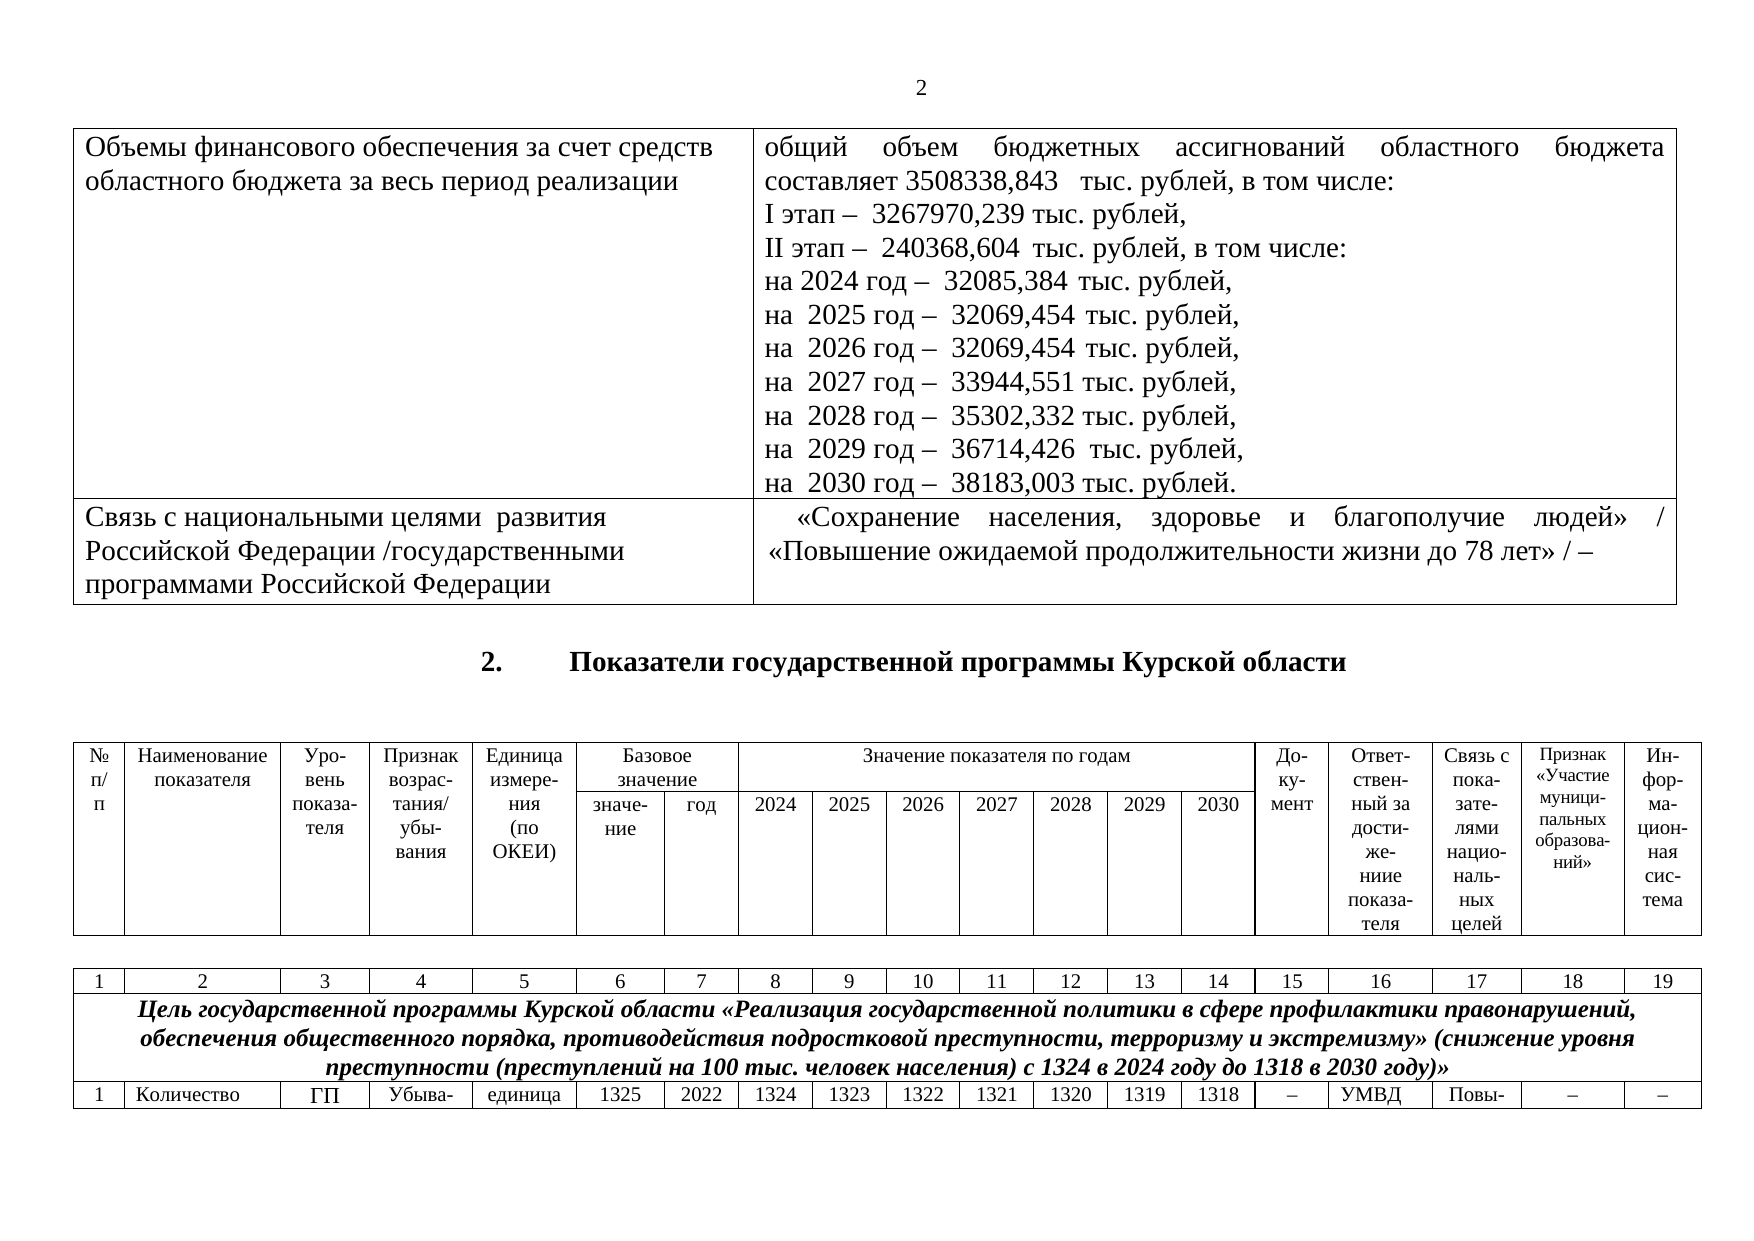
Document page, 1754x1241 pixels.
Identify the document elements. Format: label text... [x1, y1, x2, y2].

table_cell Цель государственной программы Курской области «Реализация государственной политики в сфере профилактики правонарушений, обеспечения общественного порядка, противодействия подростковой преступности, терроризму и экстремизму» (снижение уровня преступности (преступлений на 100 тыс. человек населения) с 1324 в 2024 году до 1318 в 2030 году)» [74, 994, 1701, 1081]
table_header 19 [1625, 969, 1701, 993]
table_header № п/п [74, 743, 124, 935]
table_cell 1321 [960, 1082, 1033, 1108]
table_header 12 [1034, 969, 1107, 993]
table_cell Связь с национальными целями развития Российской Федерации /государственными программами Российской Федерации [74, 499, 753, 604]
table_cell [125, 1082, 280, 1108]
table_header 8 [739, 969, 812, 993]
table_cell 2024 [739, 792, 812, 935]
table_header 11 [960, 969, 1033, 993]
table_header 13 [1108, 969, 1181, 993]
table_cell ГП [281, 1082, 369, 1108]
table_header Значение показателя по годам [739, 743, 1254, 791]
table_cell общий объем бюджетных ассигнований областного бюджета составляет 3508338,843 тыс. рублей, в том числе: I этап – 3267970,239 тыс. рублей, II этап – 240368,604 тыс. рублей, в том числе: на 2024 год – 32085,384 тыс. рублей, на 2025 год – 32069,454 тыс. рублей, на 2026 год – 32069,454 тыс. рублей, на 2027 год – 33944,551 тыс. рублей, на 2028 год – 35302,332 тыс. рублей, на 2029 год – 36714,426 тыс. рублей, на 2030 год – 38183,003 тыс. рублей. [754, 129, 1676, 498]
table_cell 2022 [665, 1082, 738, 1108]
list Показатели государственной программы Курской области [162, 644, 1665, 677]
table_cell год [665, 792, 738, 935]
table_header 10 [887, 969, 959, 993]
table_header 14 [1182, 969, 1254, 993]
table_header 16 [1329, 969, 1432, 993]
table_cell Убыва-ние [370, 1082, 472, 1108]
table_header 2 [125, 969, 280, 993]
table_header Ответ- ствен- ный за дости-же- ниие показа-теля [1329, 743, 1432, 935]
table_cell 2025 [813, 792, 886, 935]
table_header Ин-фор-ма-цион- ная сис-тема [1625, 743, 1701, 935]
table_header 9 [813, 969, 886, 993]
table_header 1 [74, 969, 124, 993]
table_header Признак возрас-тания/ убы-вания [370, 743, 472, 935]
table_header Базовое значение [577, 743, 738, 791]
table_header Связь с пока-зате-лями нацио-наль-ных целей [1433, 743, 1521, 935]
table_header 15 [1256, 969, 1328, 993]
table_header Признак «Участие муници-пальных образова-ний» [1522, 743, 1624, 935]
table_header Наименование показателя [125, 743, 280, 935]
table_cell 1320 [1034, 1082, 1107, 1108]
table_cell 1318 [1182, 1082, 1254, 1108]
table_cell 1323 [813, 1082, 886, 1108]
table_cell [1433, 1082, 1521, 1108]
table_cell Объемы финансового обеспечения за счет средств областного бюджета за весь период реализации [74, 129, 753, 498]
table_cell 2026 [887, 792, 959, 935]
table_cell 2027 [960, 792, 1033, 935]
table_cell – [1256, 1082, 1328, 1108]
table_cell 1324 [739, 1082, 812, 1108]
table_header 18 [1522, 969, 1624, 993]
table_header 3 [281, 969, 369, 993]
table_cell – [1625, 1082, 1701, 1108]
table_cell 1319 [1108, 1082, 1181, 1108]
table_cell 1 [74, 1082, 124, 1108]
table_cell значе-ние [577, 792, 664, 935]
table_cell 1322 [887, 1082, 959, 1108]
table_header 6 [577, 969, 664, 993]
table_cell 2030 [1182, 792, 1254, 935]
table_cell – [1522, 1082, 1624, 1108]
table_header Единица измере-ния (по ОКЕИ) [473, 743, 576, 935]
table_cell единица [473, 1082, 576, 1108]
table_header До-ку-мент [1256, 743, 1328, 935]
table_header 7 [665, 969, 738, 993]
table_cell «Сохранение населения, здоровье и благополучие людей» / «Повышение ожидаемой продолжительности жизни до 78 лет» / – [754, 499, 1676, 604]
table_cell 2028 [1034, 792, 1107, 935]
table_header Уро-вень показа-теля [281, 743, 369, 935]
table_header 17 [1433, 969, 1521, 993]
table_header 5 [473, 969, 576, 993]
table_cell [1329, 1082, 1432, 1108]
table_header 4 [370, 969, 472, 993]
table_cell 2029 [1108, 792, 1181, 935]
table_cell 1325 [577, 1082, 664, 1108]
